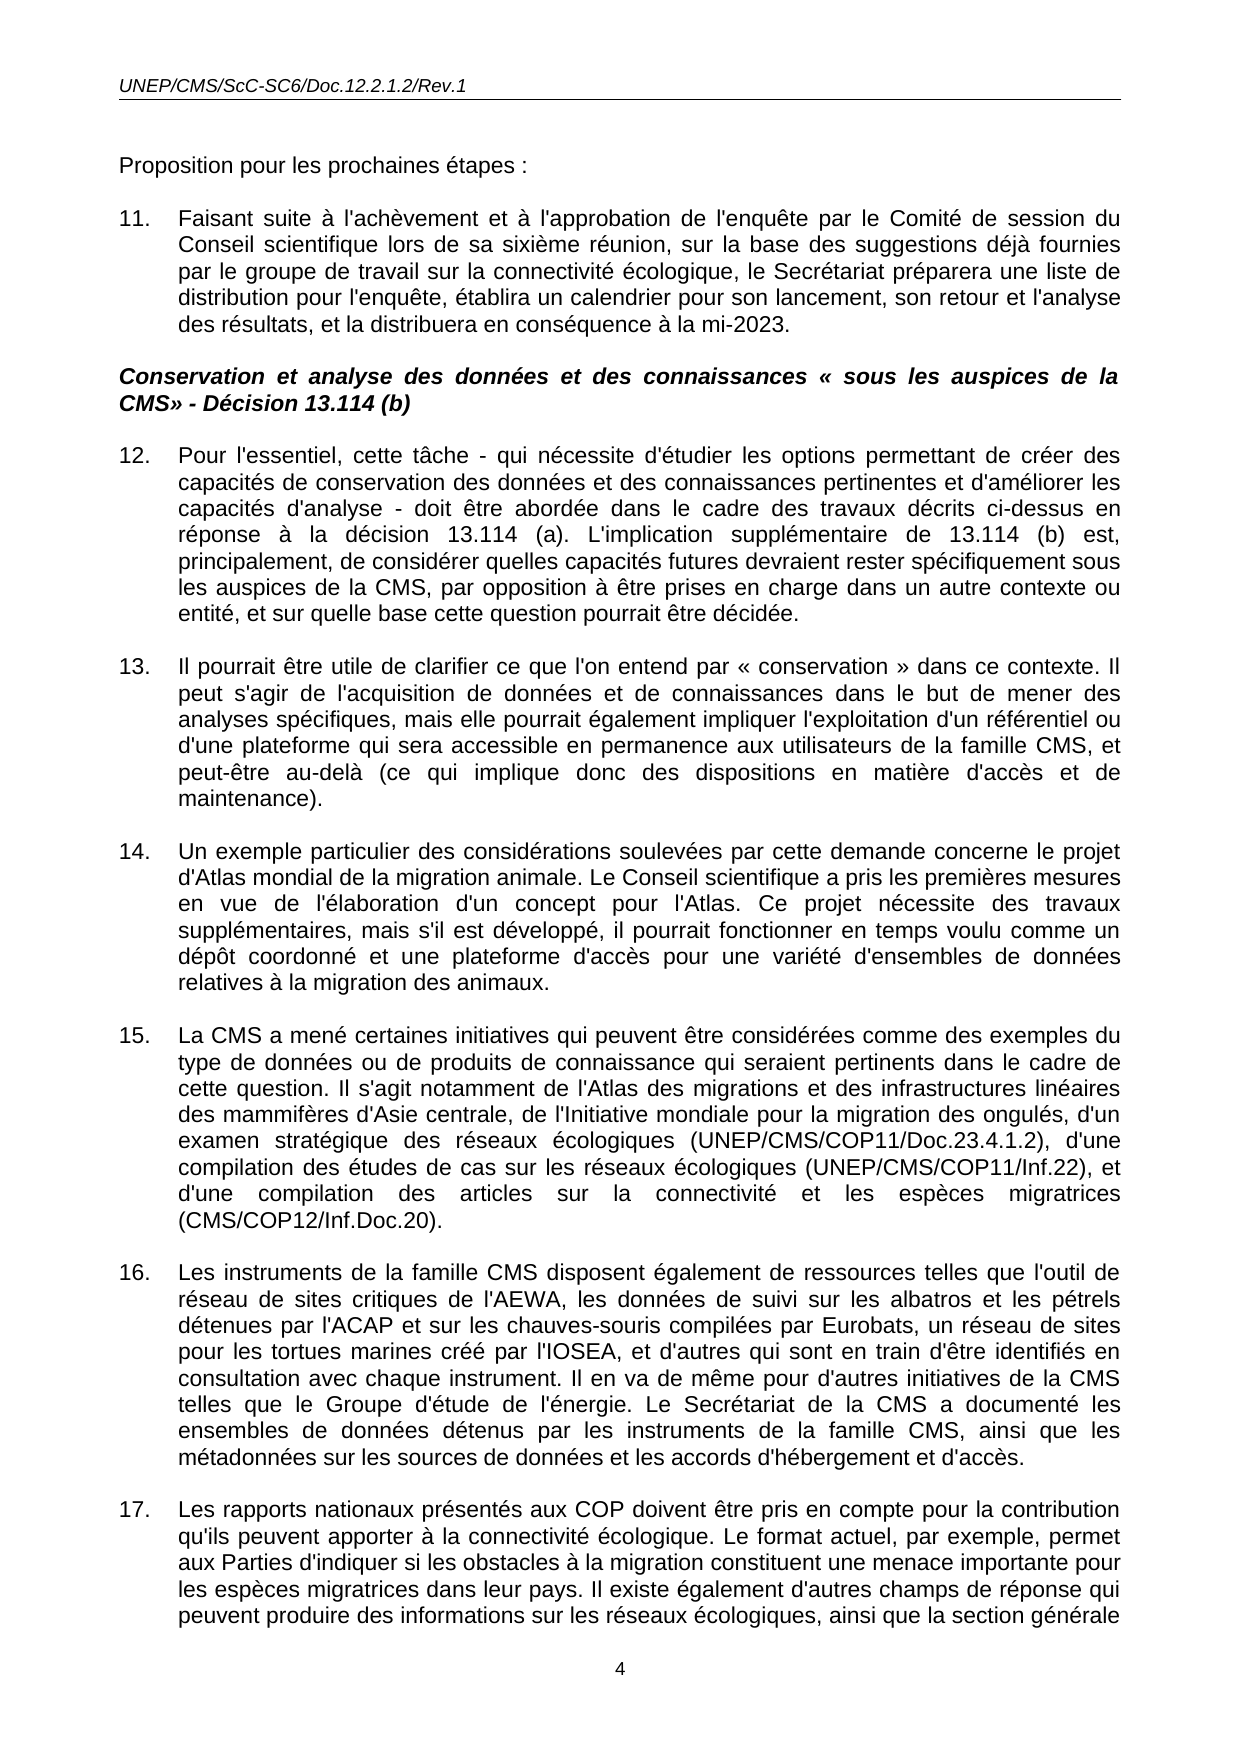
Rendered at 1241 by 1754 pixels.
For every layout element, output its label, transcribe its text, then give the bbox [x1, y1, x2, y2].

text Proposition pour les prochaines étapes : [119, 152, 1121, 179]
text 14. Un exemple particulier des considérations soulevées par cette demande concerne le projet d'Atlas mondial de la migration animale. Le Conseil scientifique a pris les premières mesures en vue de l'élaboration d'un concept pour l'Atlas. Ce projet nécessite des travaux supplémentaires, mais s'il est développé, il pourrait fonctionner en temps voulu comme un dépôt coordonné et une plateforme d'accès pour une variété d'ensembles de données relatives à la migration des animaux. [119, 838, 1121, 996]
text Conservation et analyse des données et des connaissances « sous les auspices de la CMS» - Décision 13.114 (b) [119, 363, 1121, 416]
text 13. Il pourrait être utile de clarifier ce que l'on entend par « conservation » dans ce contexte. Il peut s'agir de l'acquisition de données et de connaissances dans le but de mener des analyses spécifiques, mais elle pourrait également impliquer l'exploitation d'un référentiel ou d'une plateforme qui sera accessible en permanence aux utilisateurs de la famille CMS, et peut-être au-delà (ce qui implique donc des dispositions en matière d'accès et de maintenance). [119, 653, 1121, 811]
text 15. La CMS a mené certaines initiatives qui peuvent être considérées comme des exemples du type de données ou de produits de connaissance qui seraient pertinents dans le cadre de cette question. Il s'agit notamment de l'Atlas des migrations et des infrastructures linéaires des mammifères d'Asie centrale, de l'Initiative mondiale pour la migration des ongulés, d'un examen stratégique des réseaux écologiques (UNEP/CMS/COP11/Doc.23.4.1.2), d'une compilation des études de cas sur les réseaux écologiques (UNEP/CMS/COP11/Inf.22), et d'une compilation des articles sur la connectivité et les espèces migratrices (CMS/COP12/Inf.Doc.20). [119, 1022, 1121, 1233]
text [119, 1496, 1121, 1628]
text 12. Pour l'essentiel, cette tâche - qui nécessite d'étudier les options permettant de créer des capacités de conservation des données et des connaissances pertinentes et d'améliorer les capacités d'analyse - doit être abordée dans le cadre des travaux décrits ci-dessus en réponse à la décision 13.114 (a). L'implication supplémentaire de 13.114 (b) est, principalement, de considérer quelles capacités futures devraient rester spécifiquement sous les auspices de la CMS, par opposition à être prises en charge dans un autre contexte ou entité, et sur quelle base cette question pourrait être décidée. [119, 442, 1121, 627]
text 11. Faisant suite à l'achèvement et à l'approbation de l'enquête par le Comité de session du Conseil scientifique lors de sa sixième réunion, sur la base des suggestions déjà fournies par le groupe de travail sur la connectivité écologique, le Secrétariat préparera une liste de distribution pour l'enquête, établira un calendrier pour son lancement, son retour et l'analyse des résultats, et la distribuera en conséquence à la mi-2023. [119, 205, 1121, 337]
text 16. Les instruments de la famille CMS disposent également de ressources telles que l'outil de réseau de sites critiques de l'AEWA, les données de suivi sur les albatros et les pétrels détenues par l'ACAP et sur les chauves-souris compilées par Eurobats, un réseau de sites pour les tortues marines créé par l'IOSEA, et d'autres qui sont en train d'être identifiés en consultation avec chaque instrument. Il en va de même pour d'autres initiatives de la CMS telles que le Groupe d'étude de l'énergie. Le Secrétariat de la CMS a documenté les ensembles de données détenus par les instruments de la famille CMS, ainsi que les métadonnées sur les sources de données et les accords d'hébergement et d'accès. [119, 1259, 1121, 1470]
